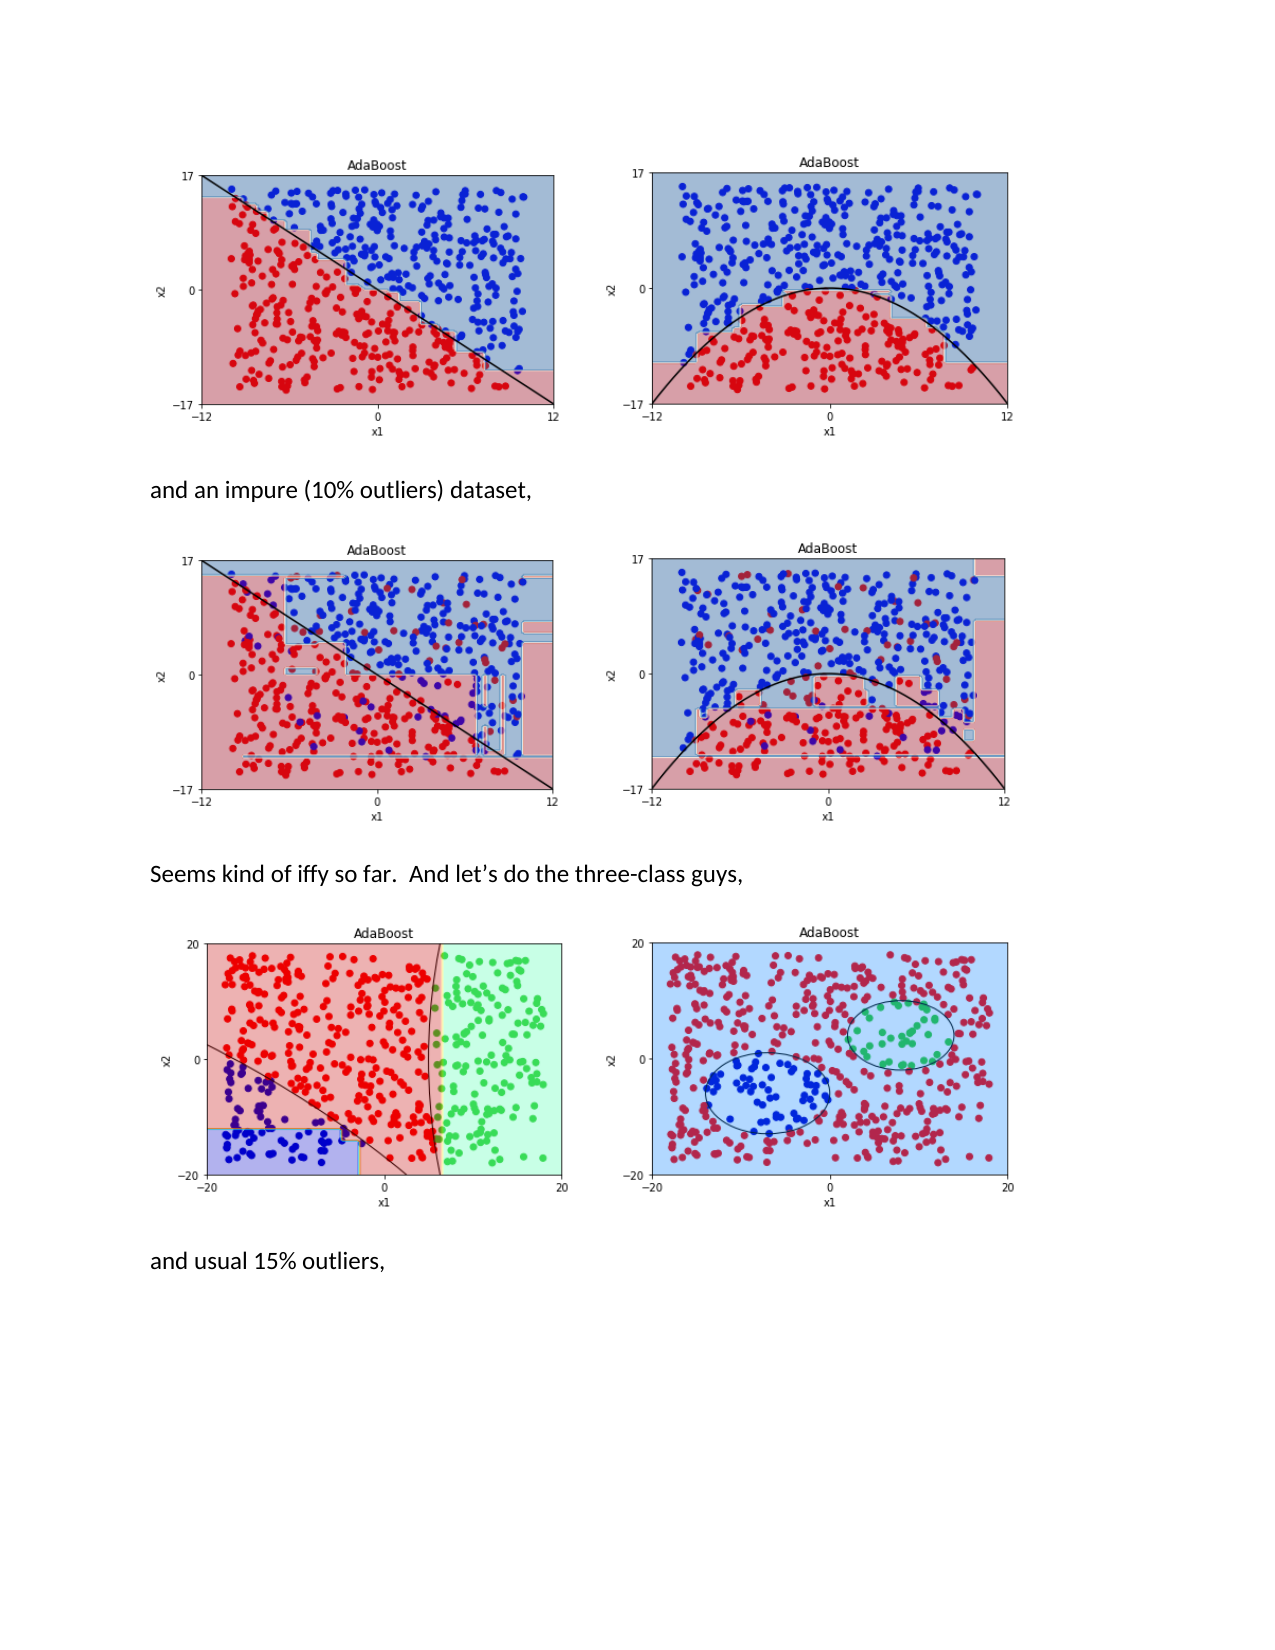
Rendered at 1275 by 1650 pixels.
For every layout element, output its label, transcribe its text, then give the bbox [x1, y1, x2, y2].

text Seems kind of iffy so far. And let’s do the three-class guys, [150, 859, 1125, 889]
picture [155, 921, 575, 1215]
picture [600, 150, 1020, 444]
picture [150, 152, 567, 444]
picture [600, 919, 1021, 1215]
text and an impure (10% outliers) dataset, [150, 474, 1125, 505]
picture [150, 537, 565, 829]
picture [600, 535, 1018, 829]
text and usual 15% outliers, [150, 1245, 1125, 1275]
